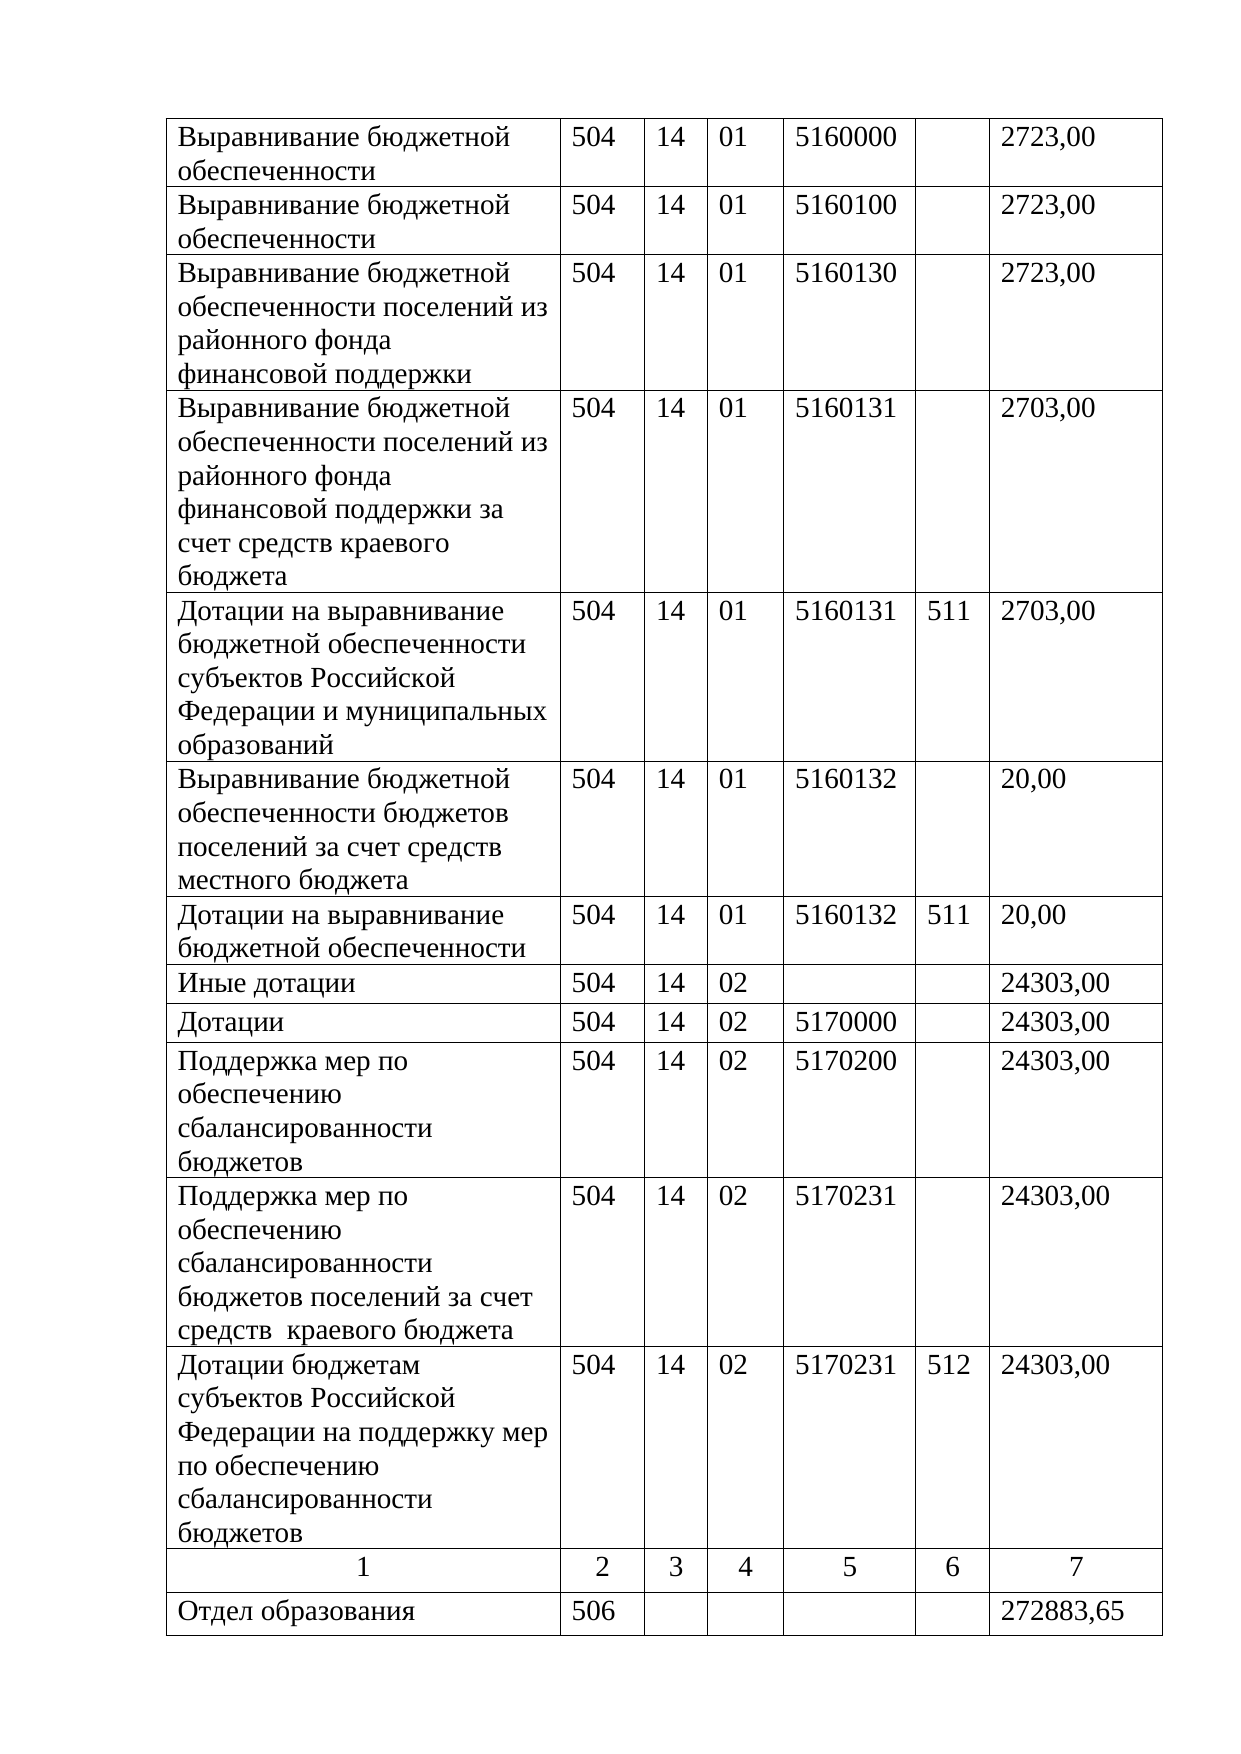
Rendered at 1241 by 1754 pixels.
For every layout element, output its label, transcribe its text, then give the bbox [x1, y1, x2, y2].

table_cell 01 [708, 255, 783, 389]
table_cell [645, 1593, 707, 1635]
table_cell 2723,00 [990, 119, 1162, 186]
table_cell 14 [645, 1004, 707, 1042]
table_cell 2723,00 [990, 255, 1162, 389]
table_cell 14 [645, 1178, 707, 1346]
table_cell 5160132 [784, 897, 915, 964]
table_cell 01 [708, 897, 783, 964]
table_cell 5 [784, 1549, 915, 1592]
table_cell [916, 187, 989, 254]
table_cell 14 [645, 965, 707, 1003]
table_cell 5160000 [784, 119, 915, 186]
table_cell Дотации [167, 1004, 560, 1042]
table_cell 511 [916, 897, 989, 964]
table_cell 14 [645, 187, 707, 254]
table_cell 512 [916, 1347, 989, 1548]
table_cell [784, 1593, 915, 1635]
table_cell 2703,00 [990, 391, 1162, 592]
table_cell 02 [708, 1004, 783, 1042]
table_cell [916, 255, 989, 389]
table_cell 272883,65 [990, 1593, 1162, 1635]
table_cell [916, 1043, 989, 1177]
table_cell 6 [916, 1549, 989, 1592]
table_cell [167, 1593, 560, 1635]
table_cell 24303,00 [990, 1004, 1162, 1042]
table_cell 5160132 [784, 762, 915, 896]
table_cell 02 [708, 1347, 783, 1548]
table_cell 504 [561, 119, 644, 186]
table_cell 02 [708, 1043, 783, 1177]
table_cell Поддержка мер по обеспечению сбалансированности бюджетов [167, 1043, 560, 1177]
table_cell 01 [708, 391, 783, 592]
table_cell 14 [645, 391, 707, 592]
table_cell [916, 965, 989, 1003]
table_cell 02 [708, 965, 783, 1003]
table_cell Дотации бюджетам субъектов Российской Федерации на поддержку мер по обеспечению сбалансированности бюджетов [167, 1347, 560, 1548]
table_cell 2703,00 [990, 593, 1162, 761]
table_cell Выравнивание бюджетной обеспеченности [167, 187, 560, 254]
table_cell 01 [708, 119, 783, 186]
table_cell 5170231 [784, 1178, 915, 1346]
table_cell Выравнивание бюджетной обеспеченности бюджетов поселений за счет средств местного бюджета [167, 762, 560, 896]
table_cell 24303,00 [990, 1043, 1162, 1177]
table_cell 14 [645, 119, 707, 186]
table_cell 5170000 [784, 1004, 915, 1042]
table_cell 20,00 [990, 897, 1162, 964]
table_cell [167, 119, 560, 186]
table_cell 2723,00 [990, 187, 1162, 254]
table_cell Поддержка мер по обеспечению сбалансированности бюджетов поселений за счет средств краевого бюджета [167, 1178, 560, 1346]
table_cell 14 [645, 1347, 707, 1548]
table_cell 511 [916, 593, 989, 761]
table_cell 1 [167, 1549, 560, 1592]
table_cell [916, 1178, 989, 1346]
table_cell Иные дотации [167, 965, 560, 1003]
table_cell 504 [561, 255, 644, 389]
table_cell [916, 1004, 989, 1042]
table_cell 5160131 [784, 593, 915, 761]
table_cell Выравнивание бюджетной обеспеченности поселений из районного фонда финансовой поддержки за счет средств краевого бюджета [167, 391, 560, 592]
table_cell 5160100 [784, 187, 915, 254]
table_cell [916, 391, 989, 592]
table_cell [784, 965, 915, 1003]
table_cell 14 [645, 762, 707, 896]
table_cell 20,00 [990, 762, 1162, 896]
table_cell 02 [708, 1178, 783, 1346]
table_cell [916, 762, 989, 896]
table_cell 5170200 [784, 1043, 915, 1177]
table_cell 01 [708, 762, 783, 896]
table_cell Выравнивание бюджетной обеспеченности поселений из районного фонда финансовой поддержки [167, 255, 560, 389]
table_cell 2 [561, 1549, 644, 1592]
table_cell 504 [561, 1347, 644, 1548]
table_cell 504 [561, 965, 644, 1003]
table_cell Дотации на выравнивание бюджетной обеспеченности субъектов Российской Федерации и муниципальных образований [167, 593, 560, 761]
table_cell 504 [561, 762, 644, 896]
table_cell 506 [561, 1593, 644, 1635]
table_cell 14 [645, 255, 707, 389]
table_cell 504 [561, 1004, 644, 1042]
table_cell [916, 1593, 989, 1635]
table_cell 3 [645, 1549, 707, 1592]
table_cell 504 [561, 593, 644, 761]
table_cell 24303,00 [990, 965, 1162, 1003]
table_cell 01 [708, 593, 783, 761]
table_cell [916, 119, 989, 186]
table_cell 24303,00 [990, 1178, 1162, 1346]
table_cell Дотации на выравнивание бюджетной обеспеченности [167, 897, 560, 964]
table_cell 7 [990, 1549, 1162, 1592]
table_cell 01 [708, 187, 783, 254]
table_cell 504 [561, 1043, 644, 1177]
table_cell 14 [645, 1043, 707, 1177]
table_cell 24303,00 [990, 1347, 1162, 1548]
table_cell 14 [645, 593, 707, 761]
table_cell 14 [645, 897, 707, 964]
table_cell 504 [561, 391, 644, 592]
table_cell 504 [561, 897, 644, 964]
table_cell 504 [561, 187, 644, 254]
table_cell 5170231 [784, 1347, 915, 1548]
table_cell 504 [561, 1178, 644, 1346]
table_cell 4 [708, 1549, 783, 1592]
table_cell 5160130 [784, 255, 915, 389]
table_cell 5160131 [784, 391, 915, 592]
table_cell [708, 1593, 783, 1635]
